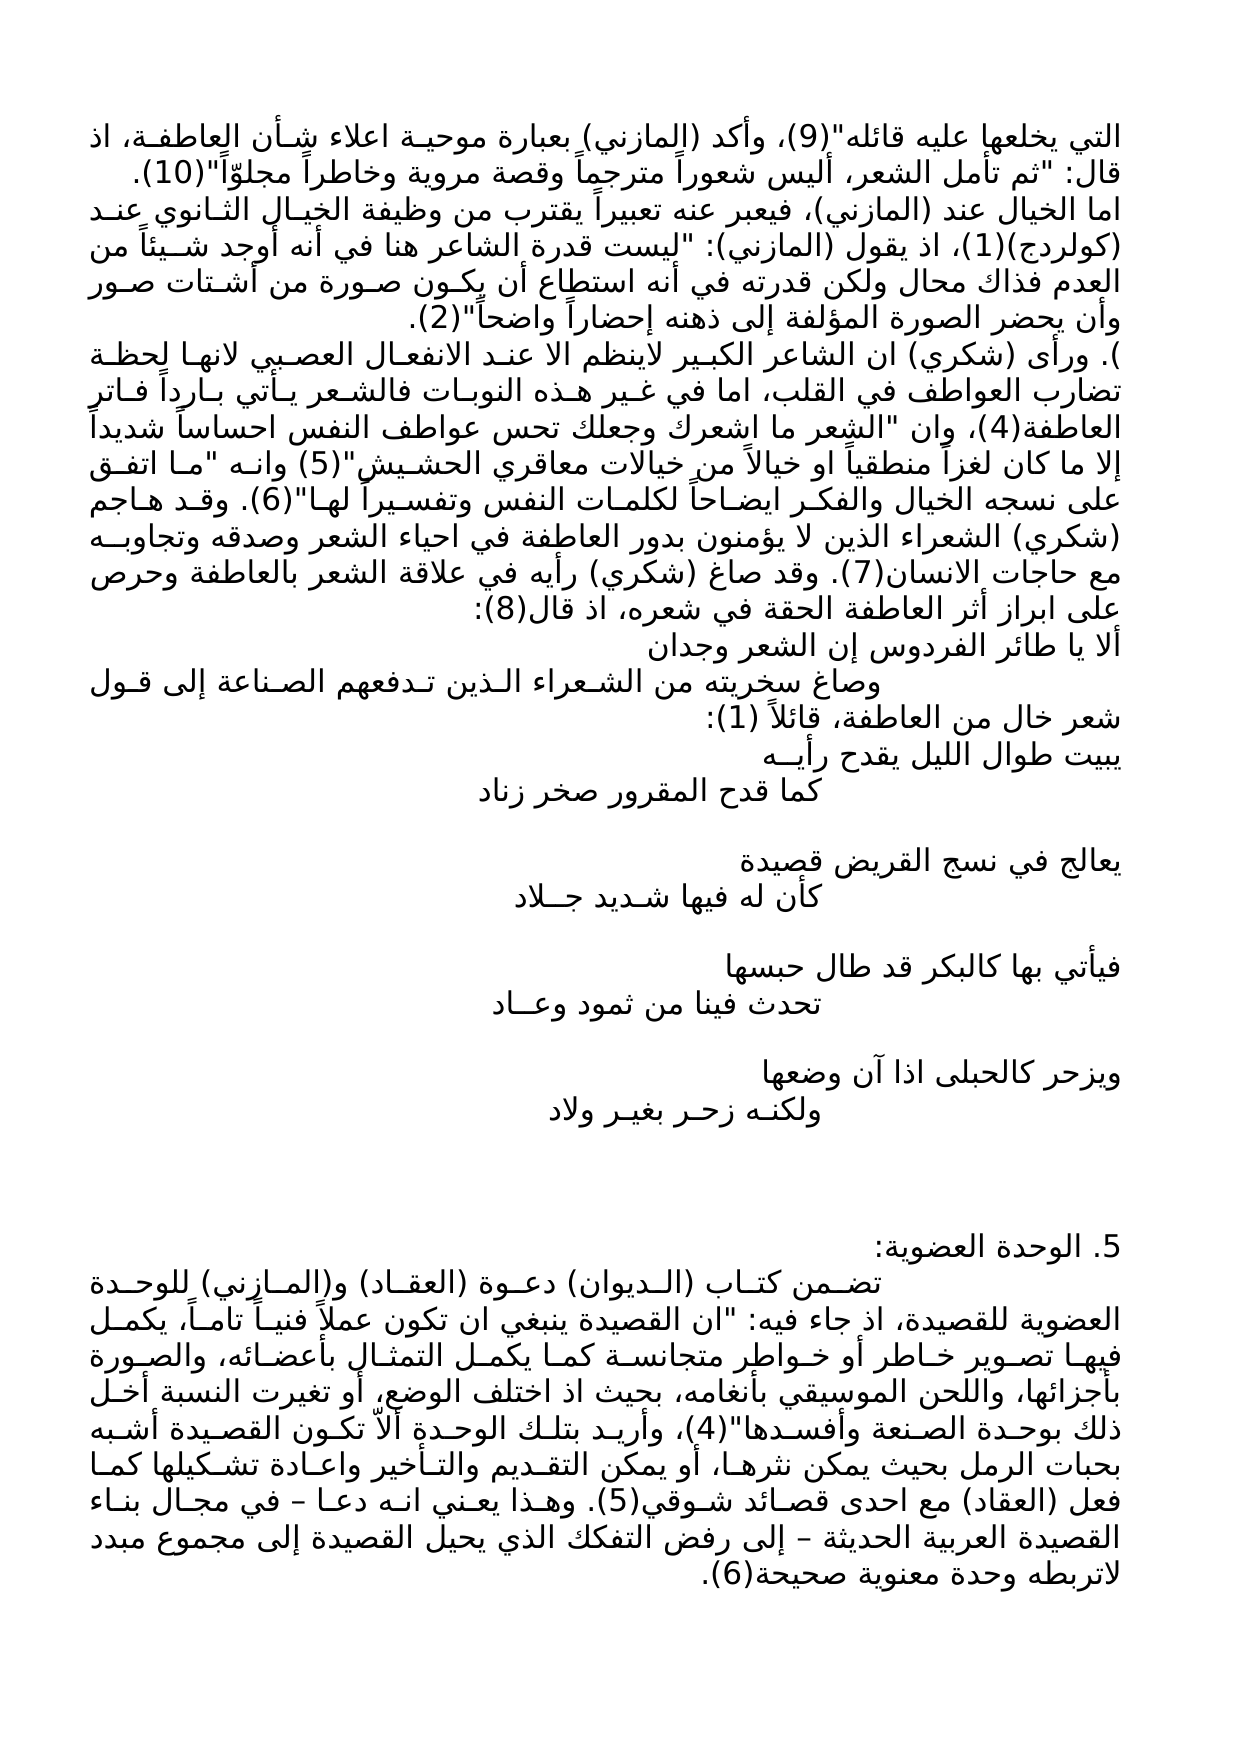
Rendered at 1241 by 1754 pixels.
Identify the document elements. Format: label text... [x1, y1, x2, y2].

text ألا يا طائر الفردوس إن الشعر وجدان [89, 627, 1122, 663]
text 5. الوحدة العضوية: [89, 1228, 1122, 1264]
text ). ورأى (شكري) ان الشاعر الكبير لاينظم الا عند الانفعال العصبي لانها لحظة تضارب العواطف في القلب، اما في غير هذه النوبات فالشعر يأتي بارداً فاتر العاطفة(4)، وان "الشعر ما اشعرك وجعلك تحس عواطف النفس احساساً شديداً إلا ما كان لغزاً منطقياً او خيالاً من خيالات معاقري الحشيش"(5) وانه "ما اتفق على نسجه الخيال والفكر ايضاحاً لكلمات النفس وتفسيراً لها"(6). وقد هاجم (شكري) الشعراء الذين لا يؤمنون بدور العاطفة في احياء الشعر وصدقه وتجاوبه مع حاجات الانسان(7). وقد صاغ (شكري) رأيه في علاقة الشعر بالعاطفة وحرص على ابراز أثر العاطفة الحقة في شعره، اذ قال(8): [89, 336, 1122, 627]
text اما الخيال عند (المازني)، فيعبر عنه تعبيراً يقترب من وظيفة الخيال الثانوي عند (كولردج)(1)، اذ يقول (المازني): "ليست قدرة الشاعر هنا في أنه أوجد شيئاً من العدم فذاك محال ولكن قدرته في أنه استطاع أن يكون صورة من أشتات صور وأن يحضر الصورة المؤلفة إلى ذهنه إحضاراً واضحاً"(2). [89, 191, 1122, 336]
text فيأتي بها كالبكر قد طال حبسها [89, 949, 1122, 985]
text يعالج في نسج القريض قصيدة [89, 842, 1122, 879]
text يبيت طوال الليل يقدح رأيــه [89, 736, 1122, 772]
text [89, 118, 1122, 191]
text وصاغ سخريته من الشعراء الذين تدفعهم الصناعة إلى قول شعر خال من العاطفة، قائلاً (1): [89, 663, 1122, 736]
text ولكنـه زحـر بغيـر ولاد [89, 1091, 1122, 1128]
text تضمن كتاب (الديوان) دعوة (العقاد) و(المازني) للوحدة العضوية للقصيدة، اذ جاء فيه: "ان القصيدة ينبغي ان تكون عملاً فنياً تاماً، يكمل فيها تصوير خاطر أو خواطر متجانسة كما يكمل التمثال بأعضائه، والصورة بأجزائها، واللحن الموسيقي بأنغامه، بحيث اذ اختلف الوضع، أو تغيرت النسبة أخل ذلك بوحدة الصنعة وأفسدها"(4)، وأريد بتلك الوحدة ألاّ تكون القصيدة أشبه بحبات الرمل بحيث يمكن نثرها، أو يمكن التقديم والتأخير واعادة تشكيلها كما فعل (العقاد) مع احدى قصائد شوقي(5). وهذا يعني انه دعا – في مجال بناء القصيدة العربية الحديثة – إلى رفض التفكك الذي يحيل القصيدة إلى مجموع مبدد لاتربطه وحدة معنوية صحيحة(6). [89, 1264, 1122, 1592]
text ويزحر كالحبلى اذا آن وضعها [89, 1055, 1122, 1091]
text كما قدح المقرور صخر زناد [89, 772, 1122, 809]
text تحدث فينا من ثمود وعــاد [89, 985, 1122, 1021]
text كأن له فيها شـديد جــلاد [89, 879, 1122, 915]
